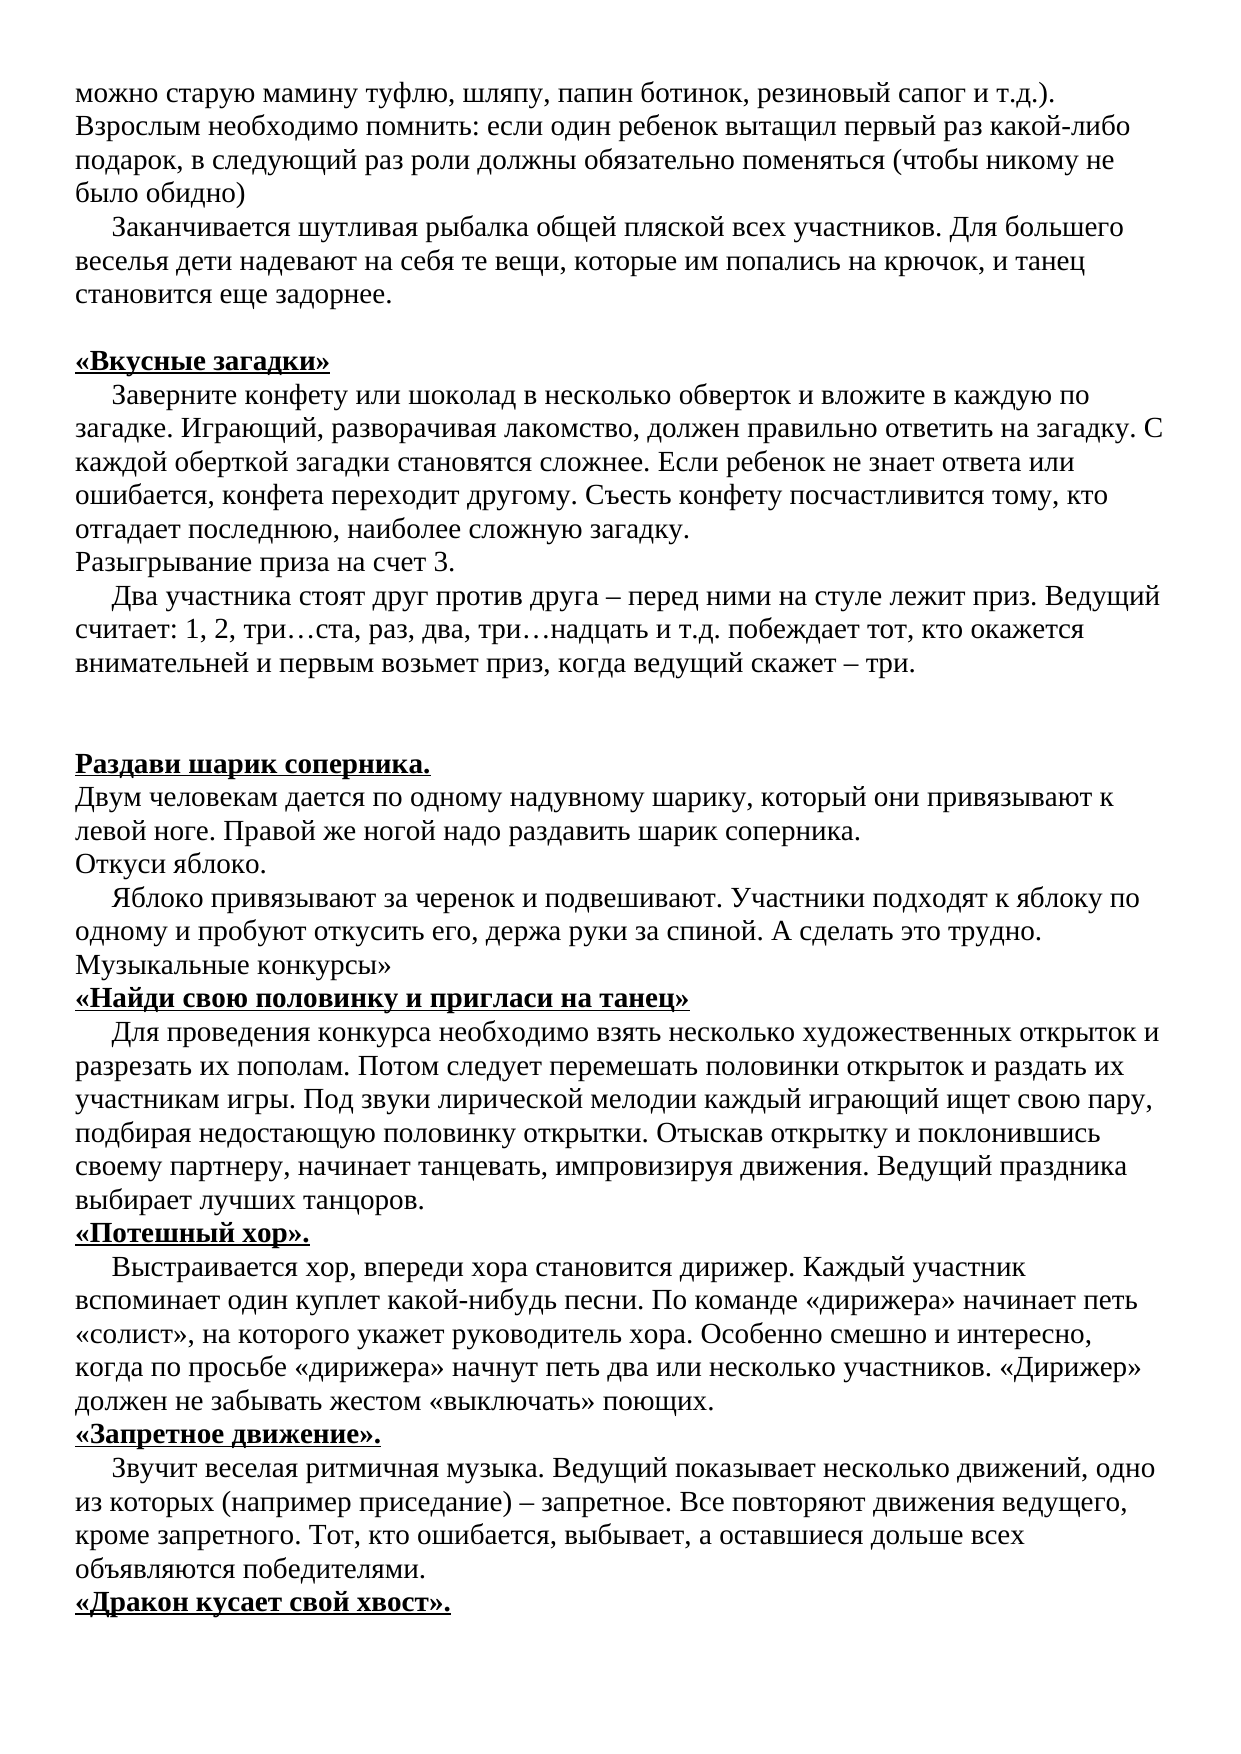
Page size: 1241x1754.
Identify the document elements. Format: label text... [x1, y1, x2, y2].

text Двум человекам дается по одному надувному шарику, который они привязывают к левой ноге. Правой же ногой надо раздавить шарик соперника. [75, 779, 1165, 846]
text «Вкусные загадки» [75, 343, 1165, 377]
text Заверните конфету или шоколад в несколько обверток и вложите в каждую по загадке. Играющий, разворачивая лакомство, должен правильно ответить на загадку. С каждой оберткой загадки становятся сложнее. Если ребенок не знает ответа или ошибается, конфета переходит другому. Съесть конфету посчастливится тому, кто отгадает последнюю, наиболее сложную загадку. [75, 377, 1165, 544]
text Заканчивается шутливая рыбалка общей пляской всех участников. Для большего веселья дети надевают на себя те вещи, которые им попались на крючок, и танец становится еще задорнее. [75, 209, 1165, 310]
text «Найди свою половинку и пригласи на танец» [75, 981, 1165, 1014]
text Выстраивается хор, впереди хора становится дирижер. Каждый участник вспоминает один куплет какой-нибудь песни. По команде «дирижера» начинает петь «солист», на которого укажет руководитель хора. Особенно смешно и интересно, когда по просьбе «дирижера» начнут петь два или несколько участников. «Дирижер» должен не забывать жестом «выключать» поющих. [75, 1249, 1165, 1417]
text Яблоко привязывают за черенок и подвешивают. Участники подходят к яблоку по одному и пробуют откусить его, держа руки за спиной. А сделать это трудно. [75, 880, 1165, 947]
text Раздави шарик соперника. [75, 746, 1165, 779]
text Разыгрывание приза на счет 3. [75, 544, 1165, 578]
text Для проведения конкурса необходимо взять несколько художественных открыток и разрезать их пополам. Потом следует перемешать половинки открыток и раздать их участникам игры. Под звуки лирической мелодии каждый играющий ищет свою пару, подбирая недостающую половинку открытки. Отыскав открытку и поклонившись своему партнеру, начинает танцевать, импровизируя движения. Ведущий праздника выбирает лучших танцоров. [75, 1014, 1165, 1215]
text «Дракон кусает свой хвост». [75, 1584, 1165, 1618]
text Звучит веселая ритмичная музыка. Ведущий показывает несколько движений, одно из которых (например приседание) – запретное. Все повторяют движения ведущего, кроме запретного. Тот, кто ошибается, выбывает, а оставшиеся дольше всех объявляются победителями. [75, 1450, 1165, 1584]
text «Потешный хор». [75, 1215, 1165, 1249]
text Откуси яблоко. [75, 846, 1165, 880]
text Два участника стоят друг против друга – перед ними на стуле лежит приз. Ведущий считает: 1, 2, три…ста, раз, два, три…надцать и т.д. побеждает тот, кто окажется внимательней и первым возьмет приз, когда ведущий скажет – три. [75, 578, 1165, 679]
text «Запретное движение». [75, 1417, 1165, 1450]
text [75, 75, 1165, 209]
text Музыкальные конкурсы» [75, 947, 1165, 981]
